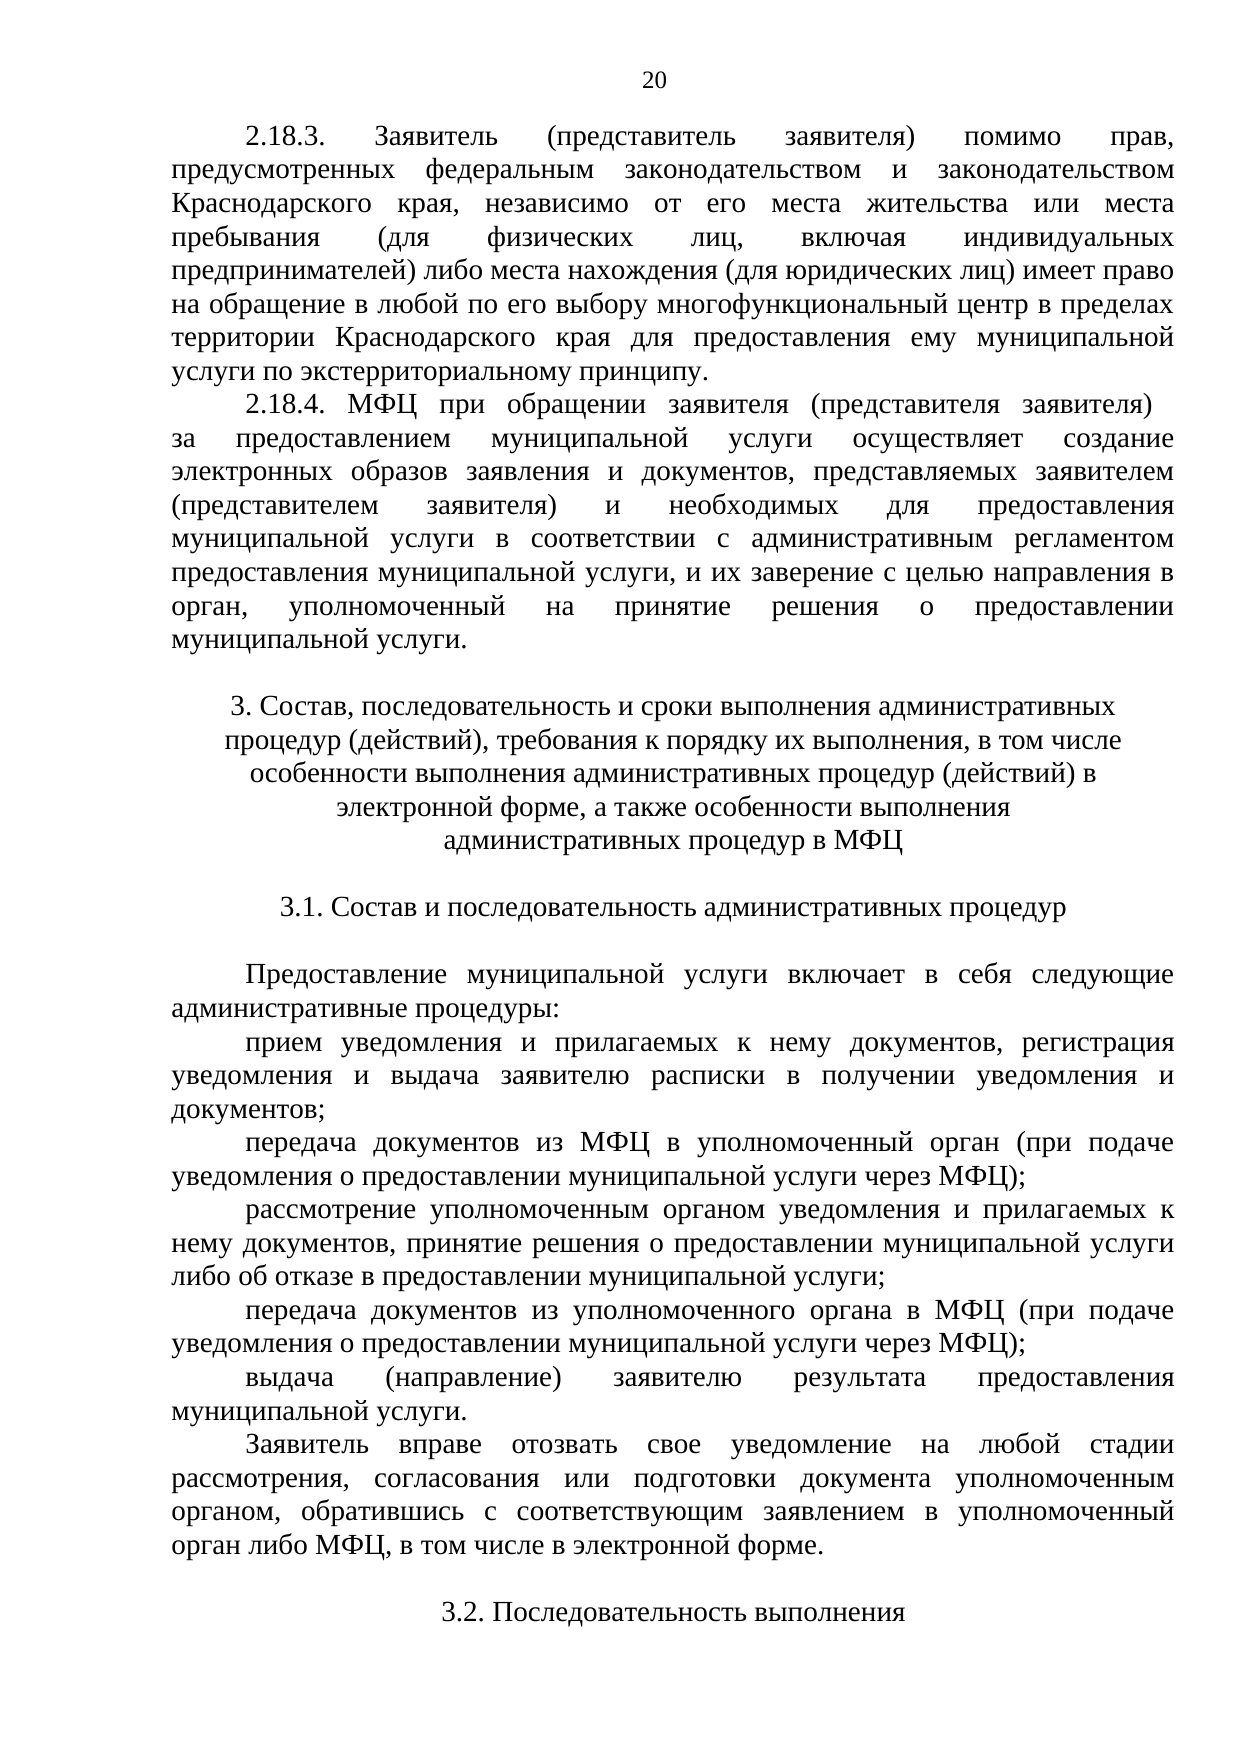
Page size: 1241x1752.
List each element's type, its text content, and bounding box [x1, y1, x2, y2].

text 2.18.3. Заявитель (представитель заявителя) помимо прав, предусмотренных федеральным законодательством и законодательством Краснодарского края, независимо от его места жительства или места пребывания (для физических лиц, включая индивидуальных предпринимателей) либо места нахождения (для юридических лиц) имеет право на обращение в любой по его выбору многофункциональный центр в пределах территории Краснодарского края для предоставления ему муниципальной услуги по экстерриториальному принципу. [171, 118, 1175, 386]
text прием уведомления и прилагаемых к нему документов, регистрация уведомления и выдача заявителю расписки в получении уведомления и документов; [171, 1024, 1175, 1124]
text 3.2. Последовательность выполнения [171, 1594, 1175, 1627]
text особенности выполнения административных процедур (действий) в [171, 755, 1175, 789]
text передача документов из уполномоченного органа в МФЦ (при подаче уведомления о предоставлении муниципальной услуги через МФЦ); [171, 1292, 1175, 1359]
text передача документов из МФЦ в уполномоченный орган (при подаче уведомления о предоставлении муниципальной услуги через МФЦ); [171, 1124, 1175, 1191]
text 3. Состав, последовательность и сроки выполнения административных процедур (действий), требования к порядку их выполнения, в том числе [171, 688, 1175, 755]
text 3.1. Состав и последовательность административных процедур [171, 889, 1175, 923]
text 2.18.4. МФЦ при обращении заявителя (представителя заявителя) за предоставлением муниципальной услуги осуществляет создание электронных образов заявления и документов, представляемых заявителем (представителем заявителя) и необходимых для предоставления муниципальной услуги в соответствии с административным регламентом предоставления муниципальной услуги, и их заверение с целью направления в орган, уполномоченный на принятие решения о предоставлении муниципальной услуги. [171, 386, 1175, 655]
text выдача (направление) заявителю результата предоставления муниципальной услуги. [171, 1359, 1175, 1426]
text административных процедур в МФЦ [171, 822, 1175, 856]
text Предоставление муниципальной услуги включает в себя следующие административные процедуры: [171, 957, 1175, 1024]
text электронной форме, а также особенности выполнения [171, 789, 1175, 822]
text Заявитель вправе отозвать свое уведомление на любой стадии рассмотрения, согласования или подготовки документа уполномоченным органом, обратившись с соответствующим заявлением в уполномоченный орган либо МФЦ, в том числе в электронной форме. [171, 1426, 1175, 1560]
text рассмотрение уполномоченным органом уведомления и прилагаемых к нему документов, принятие решения о предоставлении муниципальной услуги либо об отказе в предоставлении муниципальной услуги; [171, 1191, 1175, 1292]
